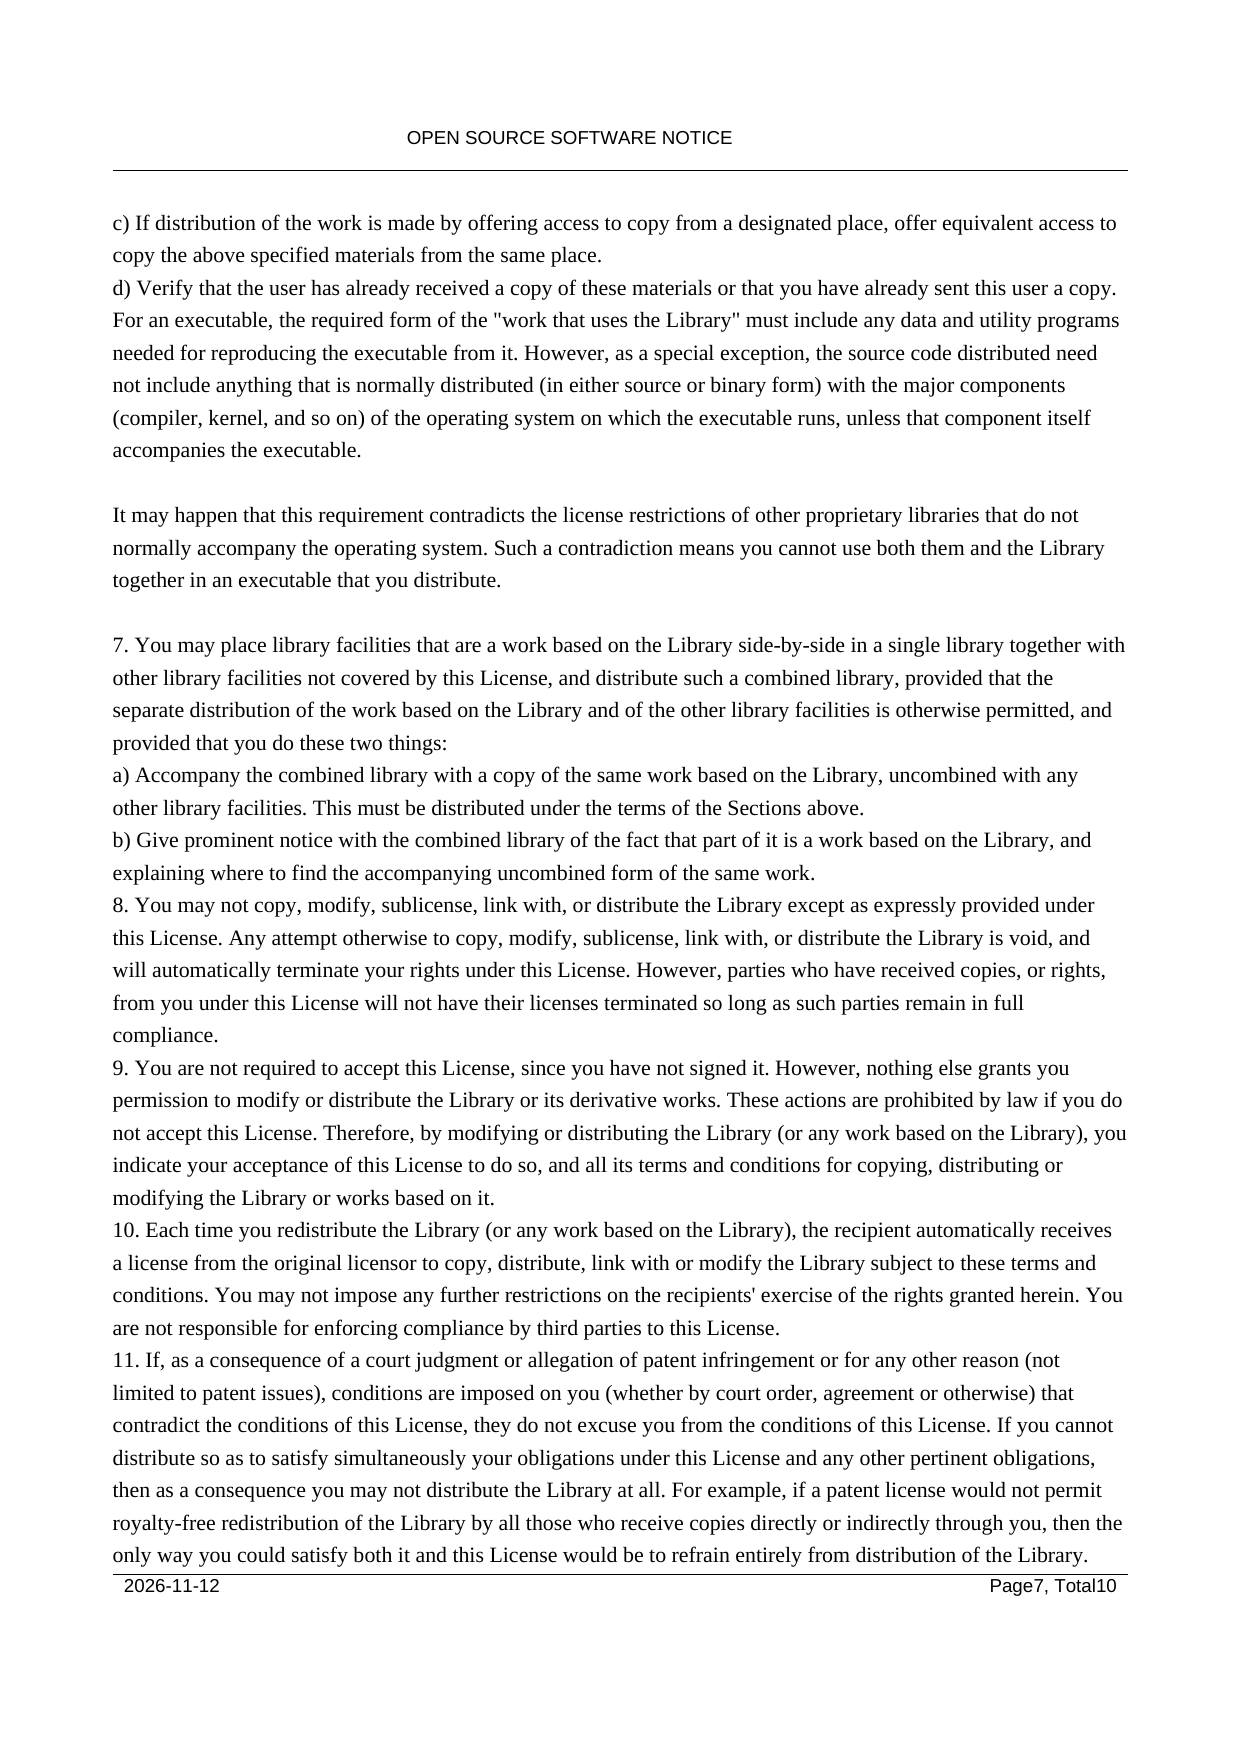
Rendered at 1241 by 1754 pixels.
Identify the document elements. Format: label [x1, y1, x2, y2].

text [112, 206, 1128, 1571]
